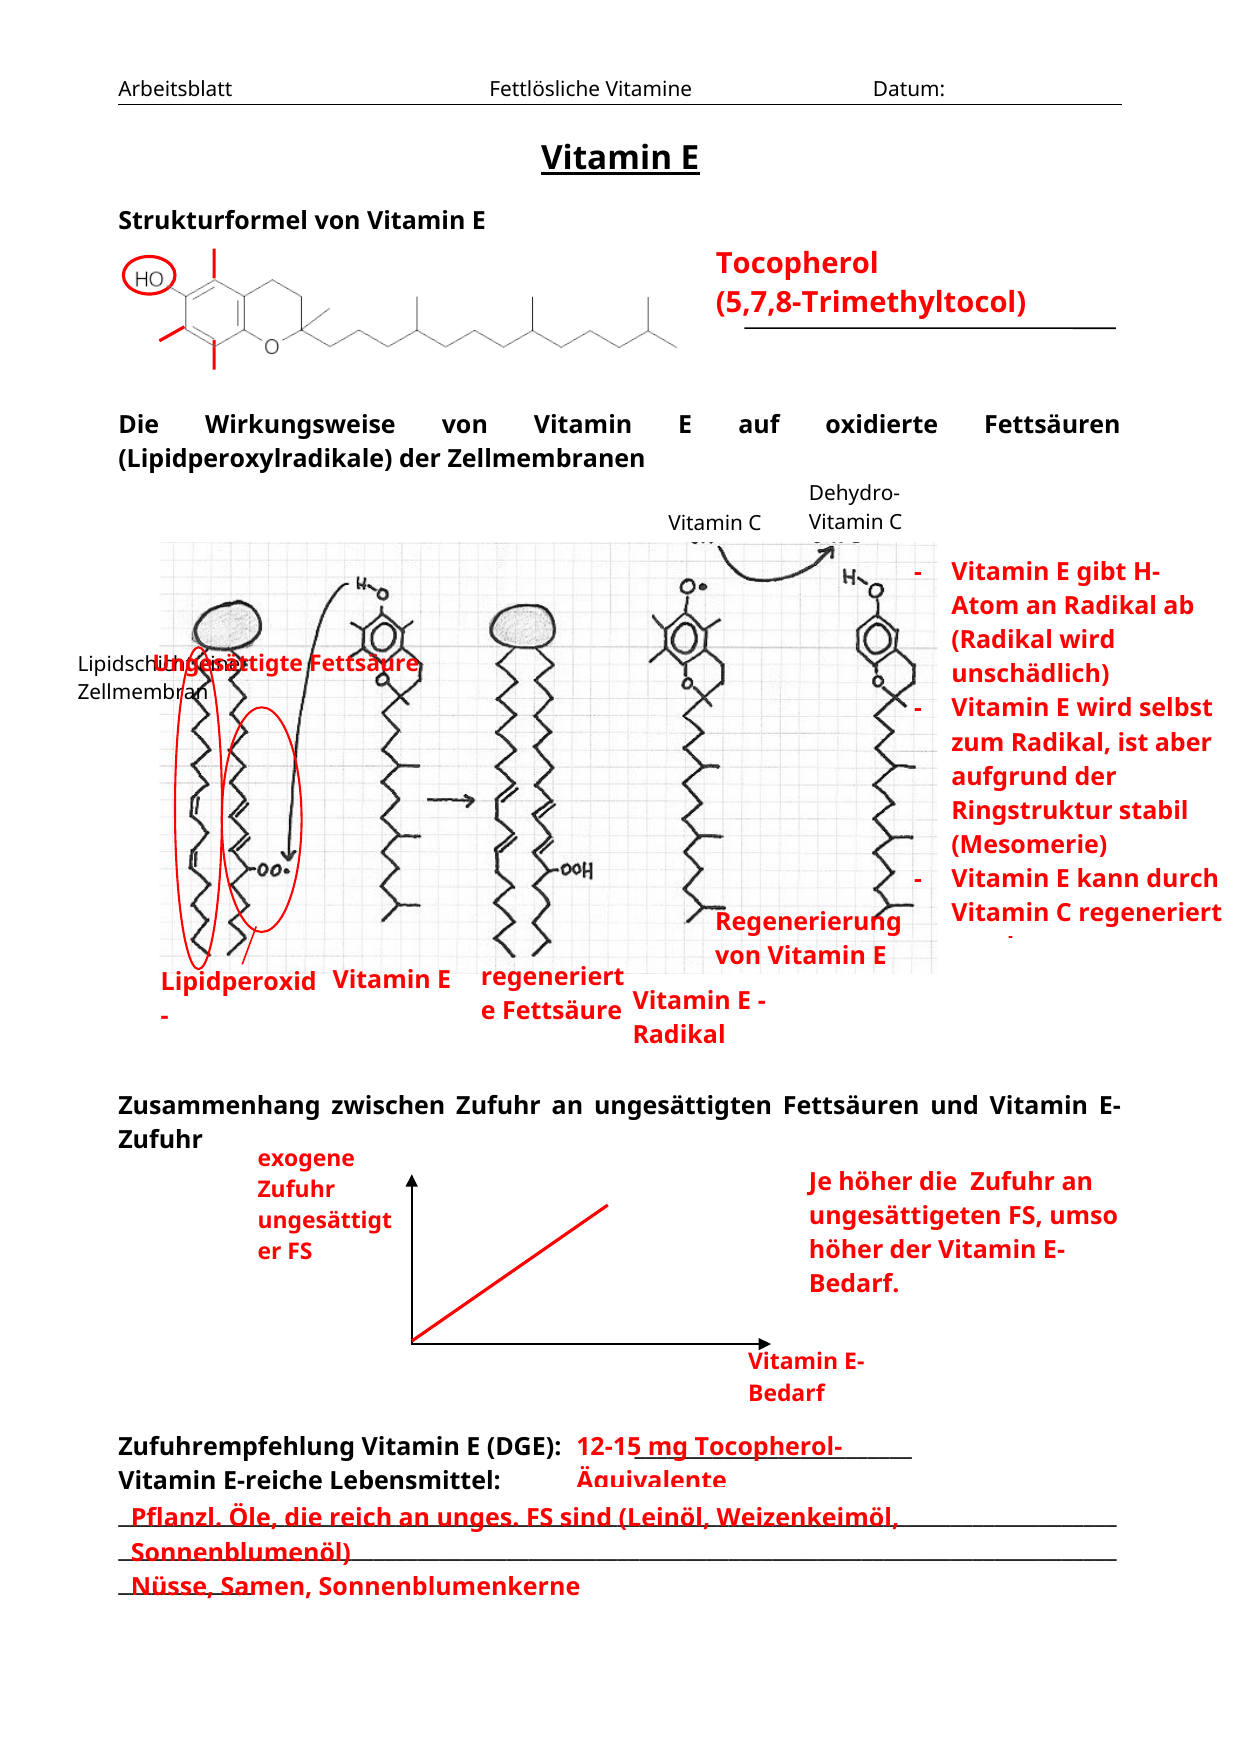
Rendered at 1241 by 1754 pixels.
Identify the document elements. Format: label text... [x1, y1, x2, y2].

text Vitamin E [118, 134, 1122, 179]
text Strukturformel von Vitamin E [118, 202, 1122, 236]
text Vitamin E-reiche Lebensmittel: [118, 1463, 1122, 1497]
text Zufuhrempfehlung Vitamin E (DGE): _________________________ [118, 1428, 1122, 1463]
picture [159, 542, 938, 974]
text ________________________________________________________________________________________________________________________________________________________________________________________________ [118, 1497, 1122, 1599]
text Zusammenhang zwischen Zufuhr an ungesättigten Fettsäuren und Vitamin E-Zufuhr [118, 1088, 1122, 1156]
text Die Wirkungsweise von Vitamin E auf oxidierte Fettsäuren (Lipidperoxylradikale) der Zellmembranen [118, 407, 1122, 475]
